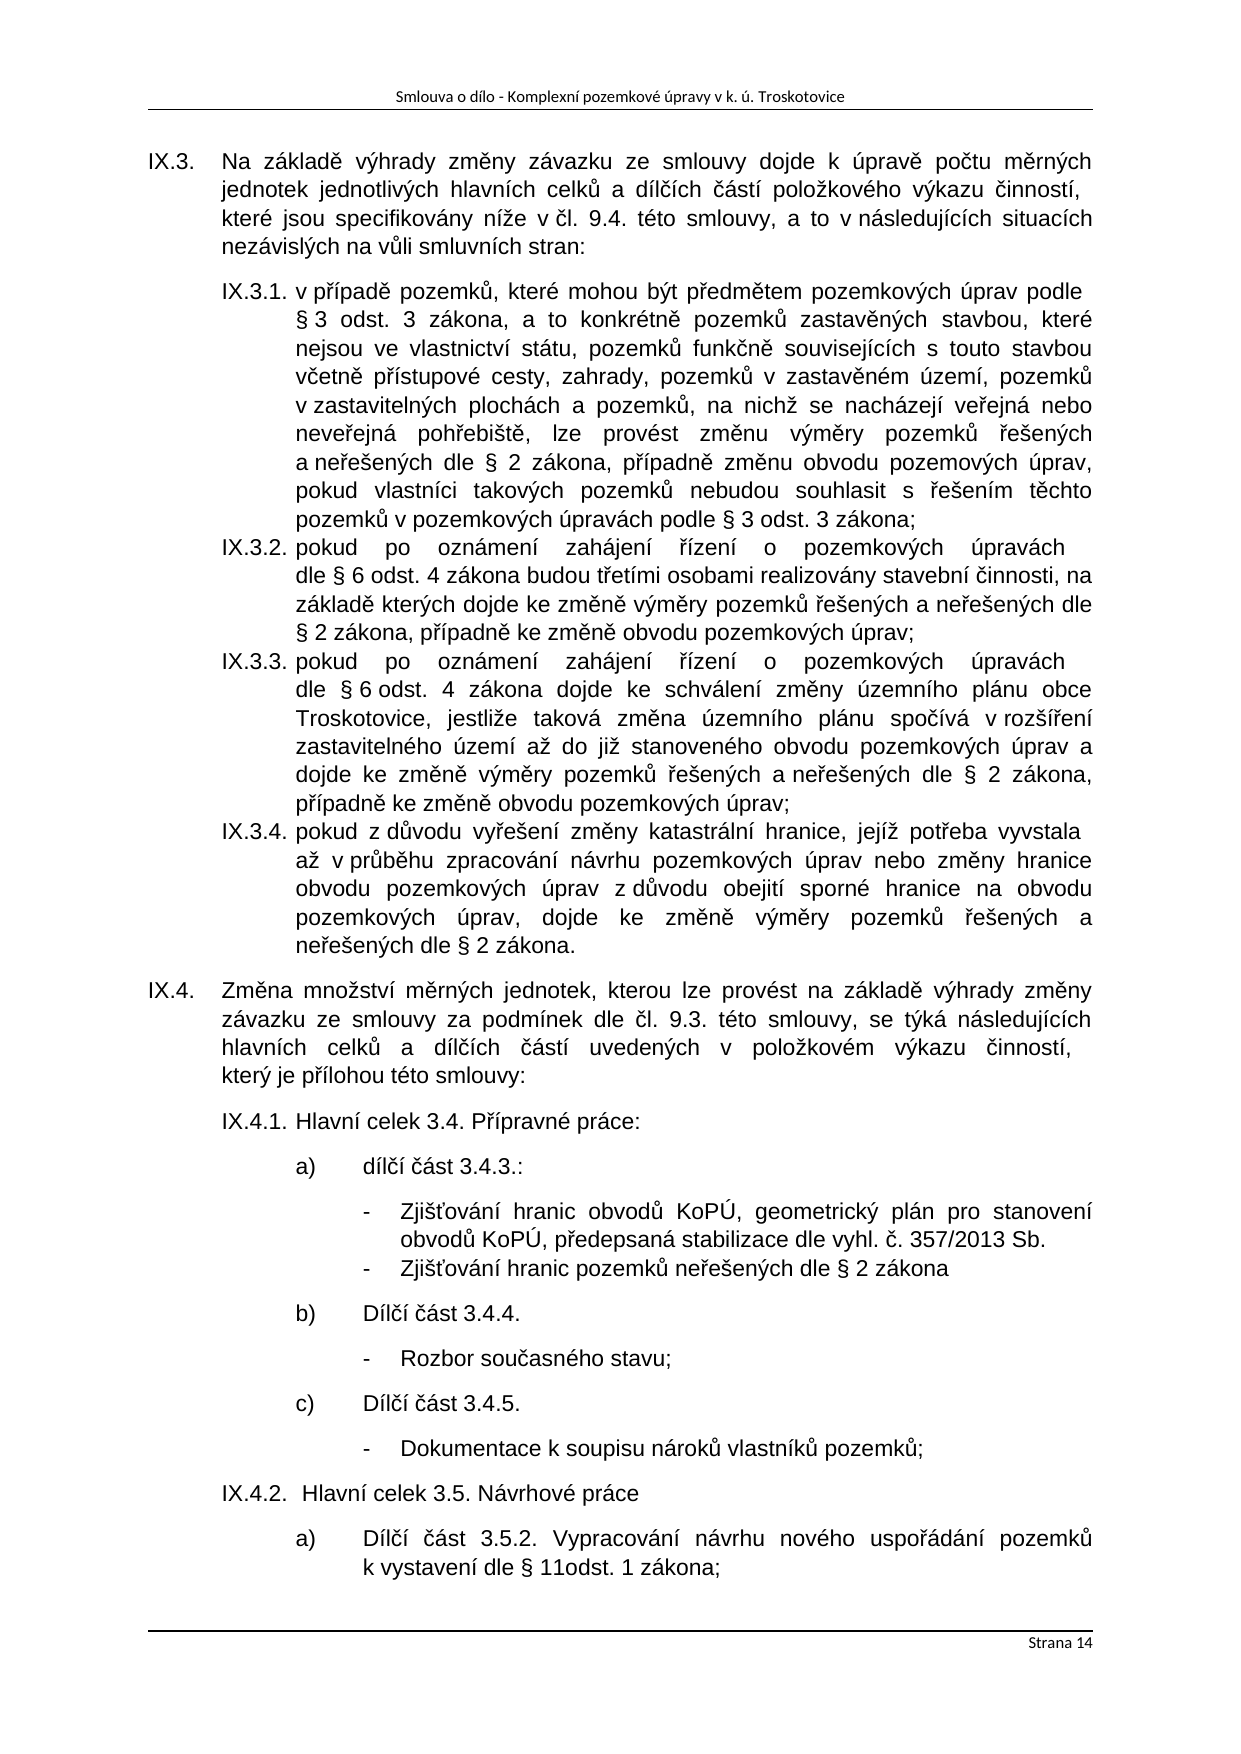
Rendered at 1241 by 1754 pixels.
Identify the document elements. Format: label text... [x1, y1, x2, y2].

text dílčí část 3.4.3.: [295, 1153, 1093, 1179]
text pokud po oznámení zahájení řízení o pozemkových úpravách dle § 6 odst. 4 zákona dojde ke schválení změny územního plánu obce Troskotovice, jestliže taková změna územního plánu spočívá v rozšíření zastavitelného území až do již stanoveného obvodu pozemkových úprav a dojde ke změně výměry pozemků řešených a neřešených dle § 2 zákona, případně ke změně obvodu pozemkových úprav; [221, 648, 1093, 816]
text Dílčí část 3.4.4. [295, 1300, 1093, 1326]
text Hlavní celek 3.5. Návrhové práce [221, 1480, 1093, 1507]
text pokud z důvodu vyřešení změny katastrální hranice, jejíž potřeba vyvstala až v průběhu zpracování návrhu pozemkových úprav nebo změny hranice obvodu pozemkových úprav z důvodu obejití sporné hranice na obvodu pozemkových úprav, dojde ke změně výměry pozemků řešených a neřešených dle § 2 zákona. [221, 818, 1093, 958]
list Na základě výhrady změny závazku ze smlouvy dojde k úpravě počtu měrných jednotek jednotlivých hlavních celků a dílčích částí položkového výkazu činností, které jsou specifikovány níže v čl. 9.4. této smlouvy, a to v následujících situacích nezávislých na vůli smluvních stran: [148, 148, 1093, 259]
list Rozbor současného stavu; [363, 1345, 1093, 1371]
list Zjišťování hranic obvodů KoPÚ, geometrický plán pro stanovení obvodů KoPÚ, předepsaná stabilizace dle vyhl. č. 357/2013 Sb. [363, 1198, 1093, 1253]
text Hlavní celek 3.4. Přípravné práce: [221, 1108, 1093, 1134]
text v případě pozemků, které mohou být předmětem pozemkových úprav podle § 3 odst. 3 zákona, a to konkrétně pozemků zastavěných stavbou, které nejsou ve vlastnictví státu, pozemků funkčně souvisejících s touto stavbou včetně přístupové cesty, zahrady, pozemků v zastavěném území, pozemků v zastavitelných plochách a pozemků, na nichž se nacházejí veřejná nebo neveřejná pohřebiště, lze provést změnu výměry pozemků řešených a neřešených dle § 2 zákona, případně změnu obvodu pozemových úprav, pokud vlastníci takových pozemků nebudou souhlasit s řešením těchto pozemků v pozemkových úpravách podle § 3 odst. 3 zákona; [221, 278, 1093, 532]
text pokud po oznámení zahájení řízení o pozemkových úpravách dle § 6 odst. 4 zákona budou třetími osobami realizovány stavební činnosti, na základě kterých dojde ke změně výměry pozemků řešených a neřešených dle § 2 zákona, případně ke změně obvodu pozemkových úprav; [221, 534, 1093, 646]
list Změna množství měrných jednotek, kterou lze provést na základě výhrady změny závazku ze smlouvy za podmínek dle čl. 9.3. této smlouvy, se týká následujících hlavních celků a dílčích částí uvedených v položkovém výkazu činností, který je přílohou této smlouvy: [148, 977, 1093, 1089]
text Dílčí část 3.5.2. Vypracování návrhu nového uspořádání pozemků k vystavení dle § 11odst. 1 zákona; [295, 1525, 1093, 1580]
list Dokumentace k soupisu nároků vlastníků pozemků; [363, 1435, 1093, 1461]
list Zjišťování hranic pozemků neřešených dle § 2 zákona [363, 1255, 1093, 1281]
text Dílčí část 3.4.5. [295, 1390, 1093, 1416]
